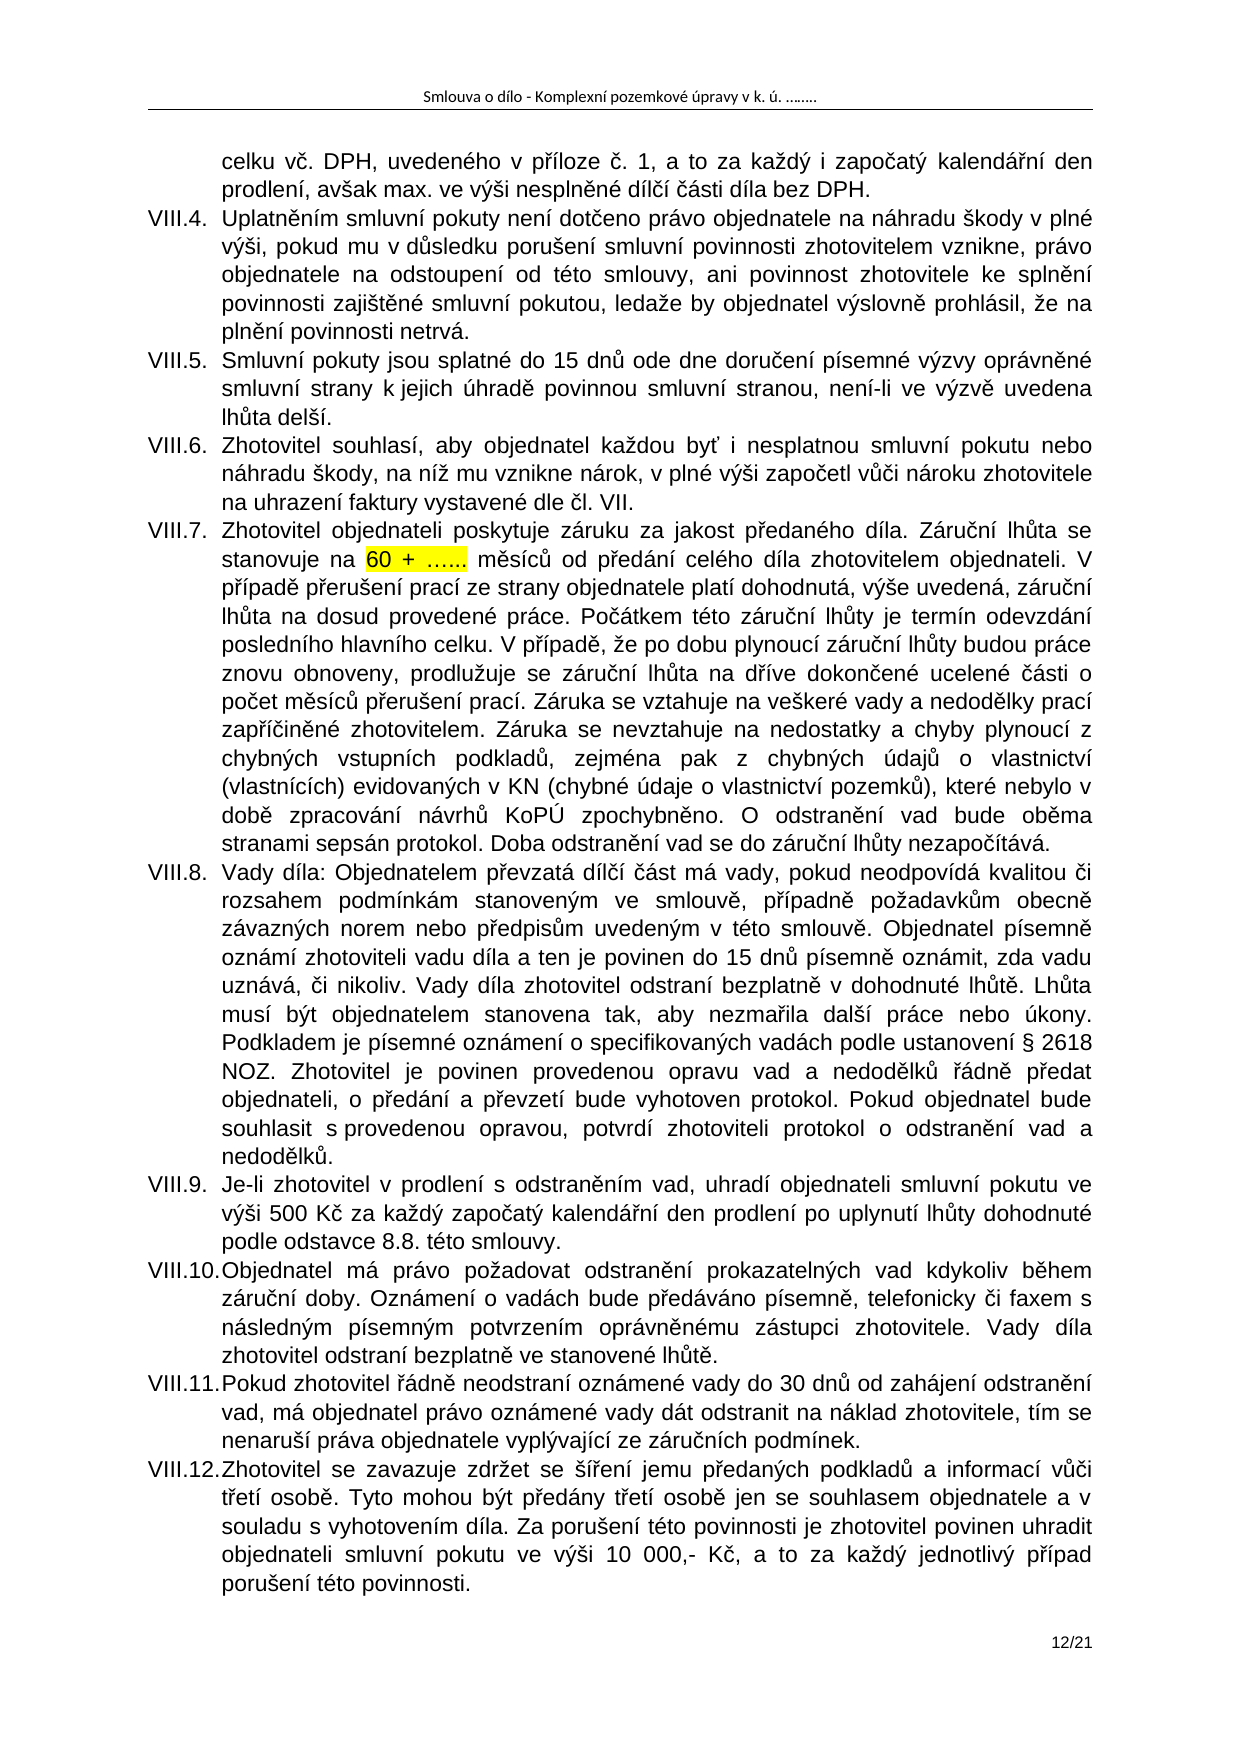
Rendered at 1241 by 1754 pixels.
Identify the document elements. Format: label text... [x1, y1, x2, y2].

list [148, 148, 1093, 202]
list Zhotovitel objednateli poskytuje záruku za jakost předaného díla. Záruční lhůta se stanovuje na 60 + …... měsíců od předání celého díla zhotovitelem objednateli. V případě přerušení prací ze strany objednatele platí dohodnutá, výše uvedená, záruční lhůta na dosud provedené práce. Počátkem této záruční lhůty je termín odevzdání posledního hlavního celku. V případě, že po dobu plynoucí záruční lhůty budou práce znovu obnoveny, prodlužuje se záruční lhůta na dříve dokončené ucelené části o počet měsíců přerušení prací. Záruka se vztahuje na veškeré vady a nedodělky prací zapříčiněné zhotovitelem. Záruka se nevztahuje na nedostatky a chyby plynoucí z chybných vstupních podkladů, zejména pak z chybných údajů o vlastnictví (vlastnících) evidovaných v KN (chybné údaje o vlastnictví pozemků), které nebylo v době zpracování návrhů KoPÚ zpochybněno. O odstranění vad bude oběma stranami sepsán protokol. Doba odstranění vad se do záruční lhůty nezapočítává. [148, 517, 1093, 856]
list Uplatněním smluvní pokuty není dotčeno právo objednatele na náhradu škody v plné výši, pokud mu v důsledku porušení smluvní povinnosti zhotovitelem vznikne, právo objednatele na odstoupení od této smlouvy, ani povinnost zhotovitele ke splnění povinnosti zajištěné smluvní pokutou, ledaže by objednatel výslovně prohlásil, že na plnění povinnosti netrvá. [148, 204, 1093, 344]
list Zhotovitel se zavazuje zdržet se šíření jemu předaných podkladů a informací vůči třetí osobě. Tyto mohou být předány třetí osobě jen se souhlasem objednatele a v souladu s vyhotovením díla. Za porušení této povinnosti je zhotovitel povinen uhradit objednateli smluvní pokutu ve výši 10 000,- Kč, a to za každý jednotlivý případ porušení této povinnosti. [148, 1456, 1093, 1596]
list Objednatel má právo požadovat odstranění prokazatelných vad kdykoliv během záruční doby. Oznámení o vadách bude předáváno písemně, telefonicky či faxem s následným písemným potvrzením oprávněnému zástupci zhotovitele. Vady díla zhotovitel odstraní bezplatně ve stanovené lhůtě. [148, 1257, 1093, 1368]
list Smluvní pokuty jsou splatné do 15 dnů ode dne doručení písemné výzvy oprávněné smluvní strany k jejich úhradě povinnou smluvní stranou, není-li ve výzvě uvedena lhůta delší. [148, 347, 1093, 430]
list Zhotovitel souhlasí, aby objednatel každou byť i nesplatnou smluvní pokutu nebo náhradu škody, na níž mu vznikne nárok, v plné výši započetl vůči nároku zhotovitele na uhrazení faktury vystavené dle čl. VII. [148, 432, 1093, 515]
list Pokud zhotovitel řádně neodstraní oznámené vady do 30 dnů od zahájení odstranění vad, má objednatel právo oznámené vady dát odstranit na náklad zhotovitele, tím se nenaruší práva objednatele vyplývající ze záručních podmínek. [148, 1370, 1093, 1454]
list Je-li zhotovitel v prodlení s odstraněním vad, uhradí objednateli smluvní pokutu ve výši 500 Kč za každý započatý kalendářní den prodlení po uplynutí lhůty dohodnuté podle odstavce 8.8. této smlouvy. [148, 1171, 1093, 1254]
list Vady díla: Objednatelem převzatá dílčí část má vady, pokud neodpovídá kvalitou či rozsahem podmínkám stanoveným ve smlouvě, případně požadavkům obecně závazných norem nebo předpisům uvedeným v této smlouvě. Objednatel písemně oznámí zhotoviteli vadu díla a ten je povinen do 15 dnů písemně oznámit, zda vadu uznává, či nikoliv. Vady díla zhotovitel odstraní bezplatně v dohodnuté lhůtě. Lhůta musí být objednatelem stanovena tak, aby nezmařila další práce nebo úkony. Podkladem je písemné oznámení o specifikovaných vadách podle ustanovení § 2618 NOZ. Zhotovitel je povinen provedenou opravu vad a nedodělků řádně předat objednateli, o předání a převzetí bude vyhotoven protokol. Pokud objednatel bude souhlasit s provedenou opravou, potvrdí zhotoviteli protokol o odstranění vad a nedodělků. [148, 858, 1093, 1169]
